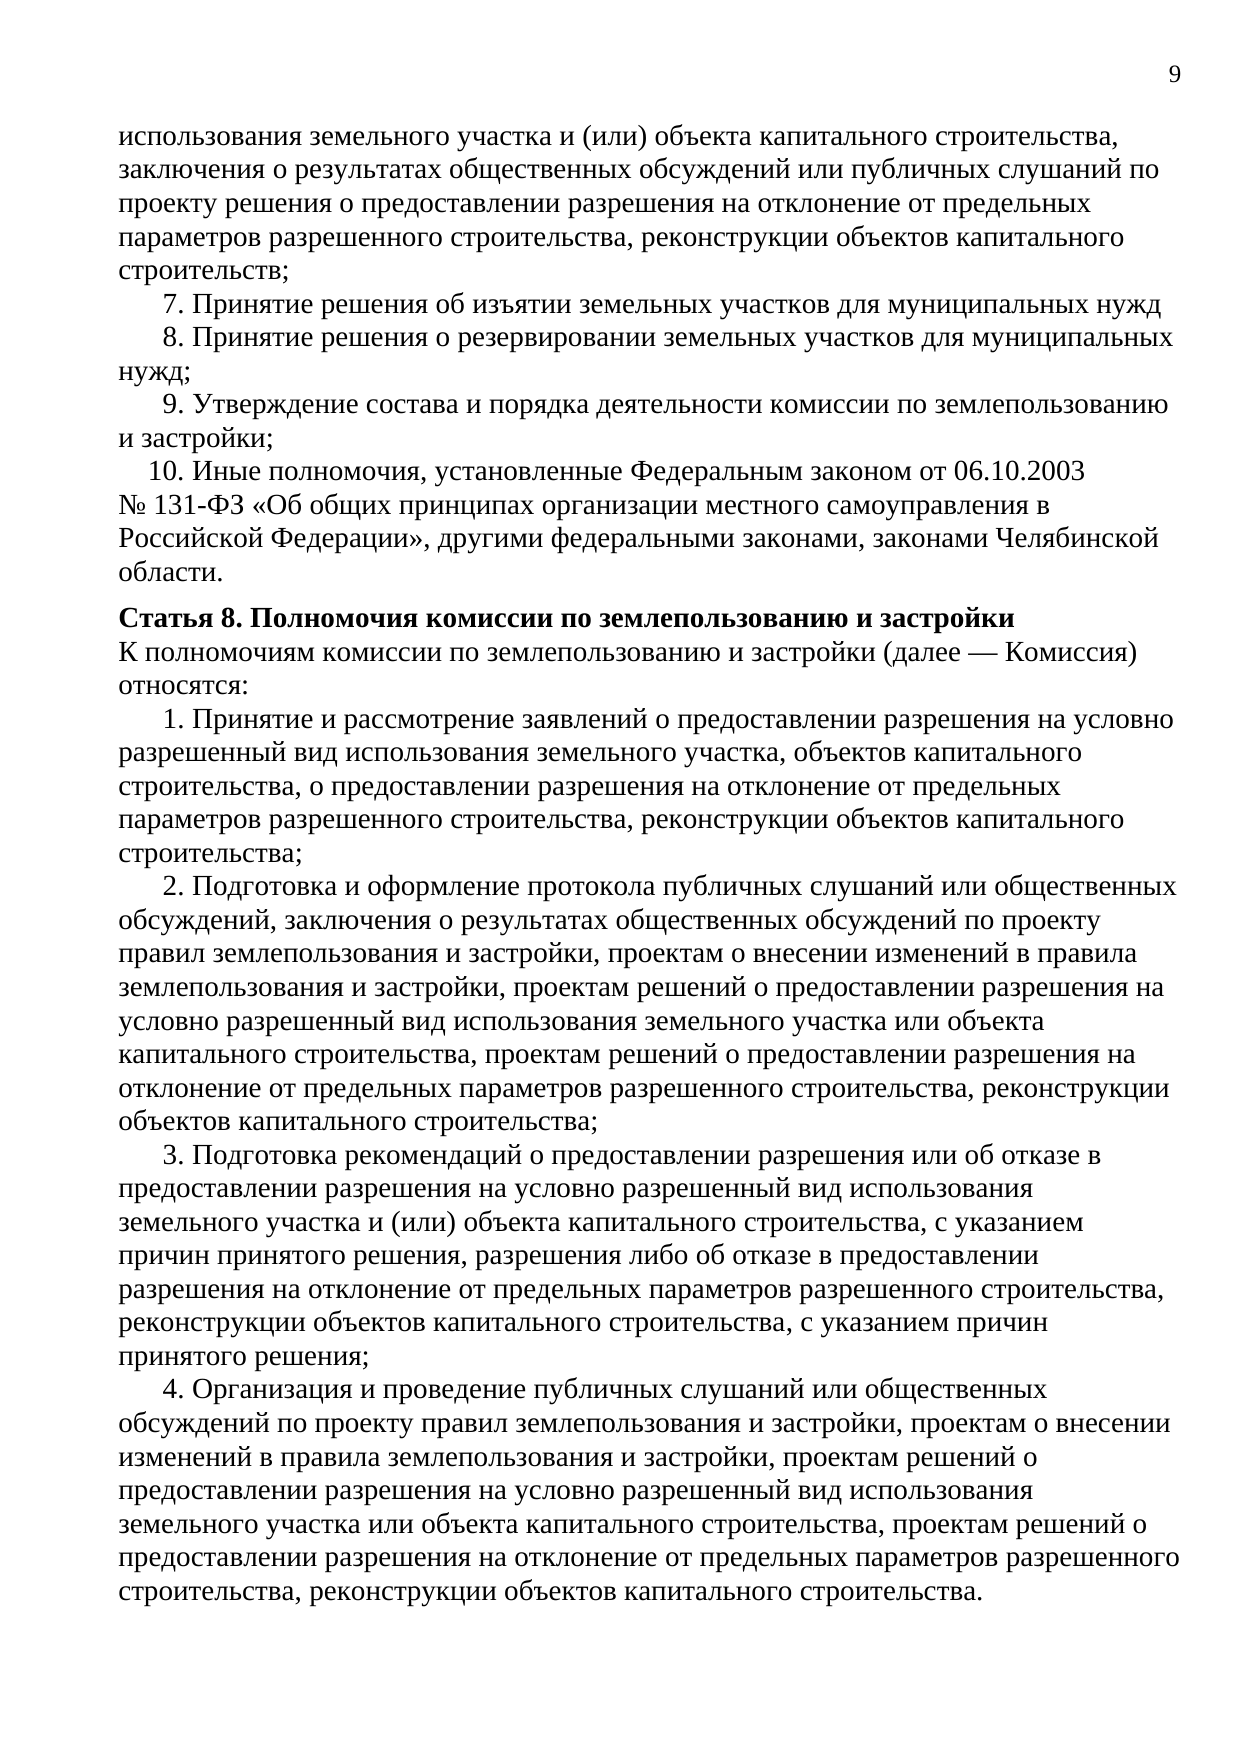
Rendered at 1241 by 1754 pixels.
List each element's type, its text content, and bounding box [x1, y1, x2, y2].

list Подготовка рекомендаций о предоставлении разрешения или об отказе в предоставлении разрешения на условно разрешенный вид использования земельного участка и (или) объекта капитального строительства, с указанием причин принятого решения, разрешения либо об отказе в предоставлении разрешения на отклонение от предельных параметров разрешенного строительства, реконструкции объектов капитального строительства, с указанием причин принятого решения; [118, 1137, 1181, 1372]
text К полномочиям комиссии по землепользованию и застройки (далее — Комиссия) относятся: [118, 634, 1181, 701]
list Подготовка и оформление протокола публичных слушаний или общественных обсуждений, заключения о результатах общественных обсуждений по проекту правил землепользования и застройки, проектам о внесении изменений в правила землепользования и застройки, проектам решений о предоставлении разрешения на условно разрешенный вид использования земельного участка или объекта капитального строительства, проектам решений о предоставлении разрешения на отклонение от предельных параметров разрешенного строительства, реконструкции объектов капитального строительства; [118, 868, 1181, 1137]
list Принятие и рассмотрение заявлений о предоставлении разрешения на условно разрешенный вид использования земельного участка, объектов капитального строительства, о предоставлении разрешения на отклонение от предельных параметров разрешенного строительства, реконструкции объектов капитального строительства; [118, 701, 1181, 868]
list Принятие решения об изъятии земельных участков для муниципальных нужд [118, 286, 1181, 319]
list Иные полномочия, установленные Федеральным законом от 06.10.2003 № 131-ФЗ «Об общих принципах организации местного самоуправления в Российской Федерации», другими федеральными законами, законами Челябинской области. [118, 453, 1181, 588]
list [118, 118, 1181, 286]
list Принятие решения о резервировании земельных участков для муниципальных нужд; [118, 319, 1181, 386]
subtitle Статья 8. Полномочия комиссии по землепользованию и застройки [118, 600, 1181, 634]
list Организация и проведение публичных слушаний или общественных обсуждений по проекту правил землепользования и застройки, проектам о внесении изменений в правила землепользования и застройки, проектам решений о предоставлении разрешения на условно разрешенный вид использования земельного участка или объекта капитального строительства, проектам решений о предоставлении разрешения на отклонение от предельных параметров разрешенного строительства, реконструкции объектов капитального строительства. [118, 1372, 1181, 1606]
list Утверждение состава и порядка деятельности комиссии по землепользованию и застройки; [118, 386, 1181, 453]
